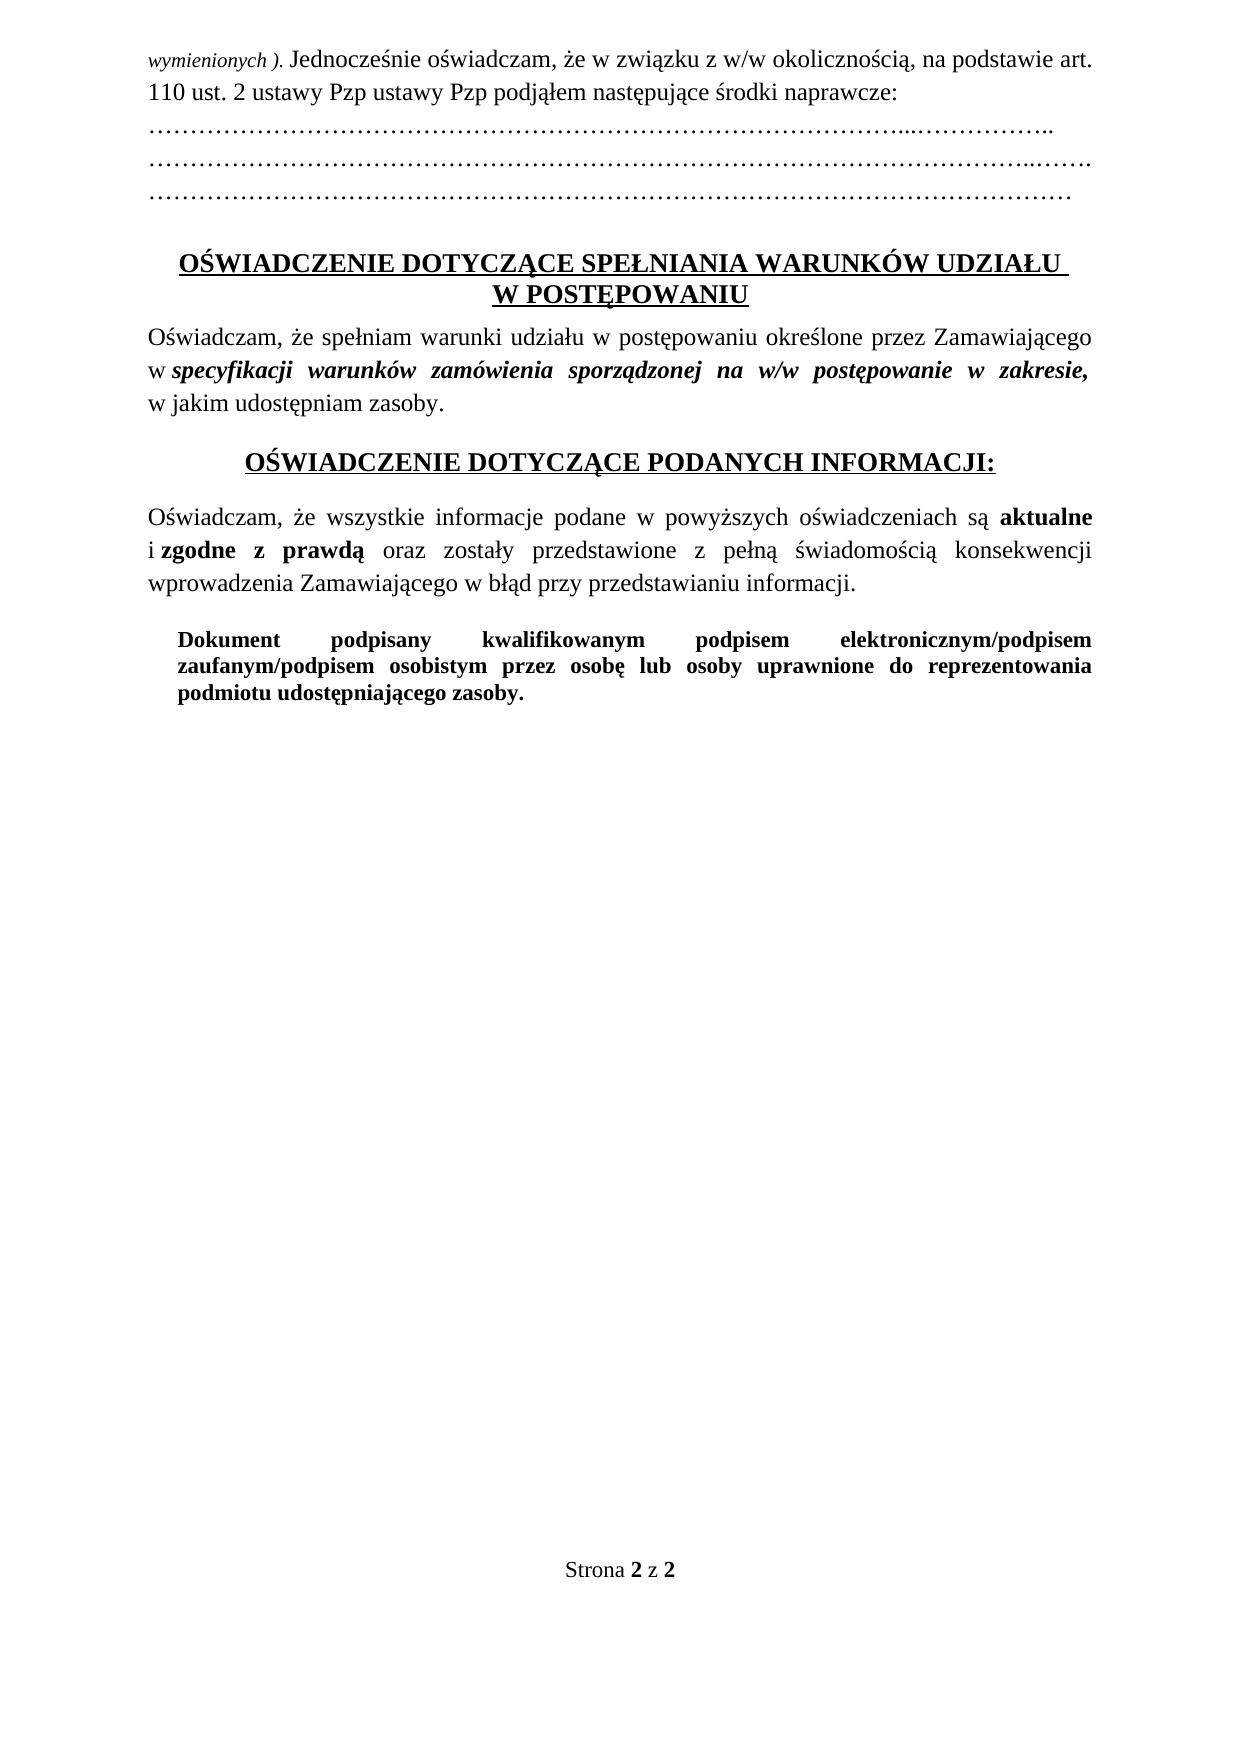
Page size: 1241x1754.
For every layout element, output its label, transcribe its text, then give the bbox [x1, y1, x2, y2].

text OŚWIADCZENIE DOTYCZĄCE SPEŁNIANIA WARUNKÓW UDZIAŁU [148, 247, 1093, 278]
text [148, 44, 1093, 106]
text Oświadczam, że spełniam warunki udziału w postępowaniu określone przez Zamawiającego w specyfikacji warunków zamówienia sporządzonej na w/w postępowanie w zakresie, w jakim udostępniam zasoby. [148, 322, 1093, 417]
text W POSTĘPOWANIU [148, 278, 1093, 309]
text ………………………………………………………………………………………………… [148, 176, 1093, 205]
subtitle Dokument podpisany kwalifikowanym podpisem elektronicznym/podpisem zaufanym/podpisem osobistym przez osobę lub osoby uprawnione do reprezentowania podmiotu udostępniającego zasoby. [177, 626, 1093, 705]
text ………………………………………………………………………………...……………..……………………………………………………………………………………………..……. [148, 110, 1093, 172]
text OŚWIADCZENIE DOTYCZĄCE PODANYCH INFORMACJI: [148, 446, 1093, 477]
text Oświadczam, że wszystkie informacje podane w powyższych oświadczeniach są aktualne i zgodne z prawdą oraz zostały przedstawione z pełną świadomością konsekwencji wprowadzenia Zamawiającego w błąd przy przedstawianiu informacji. [148, 502, 1093, 597]
